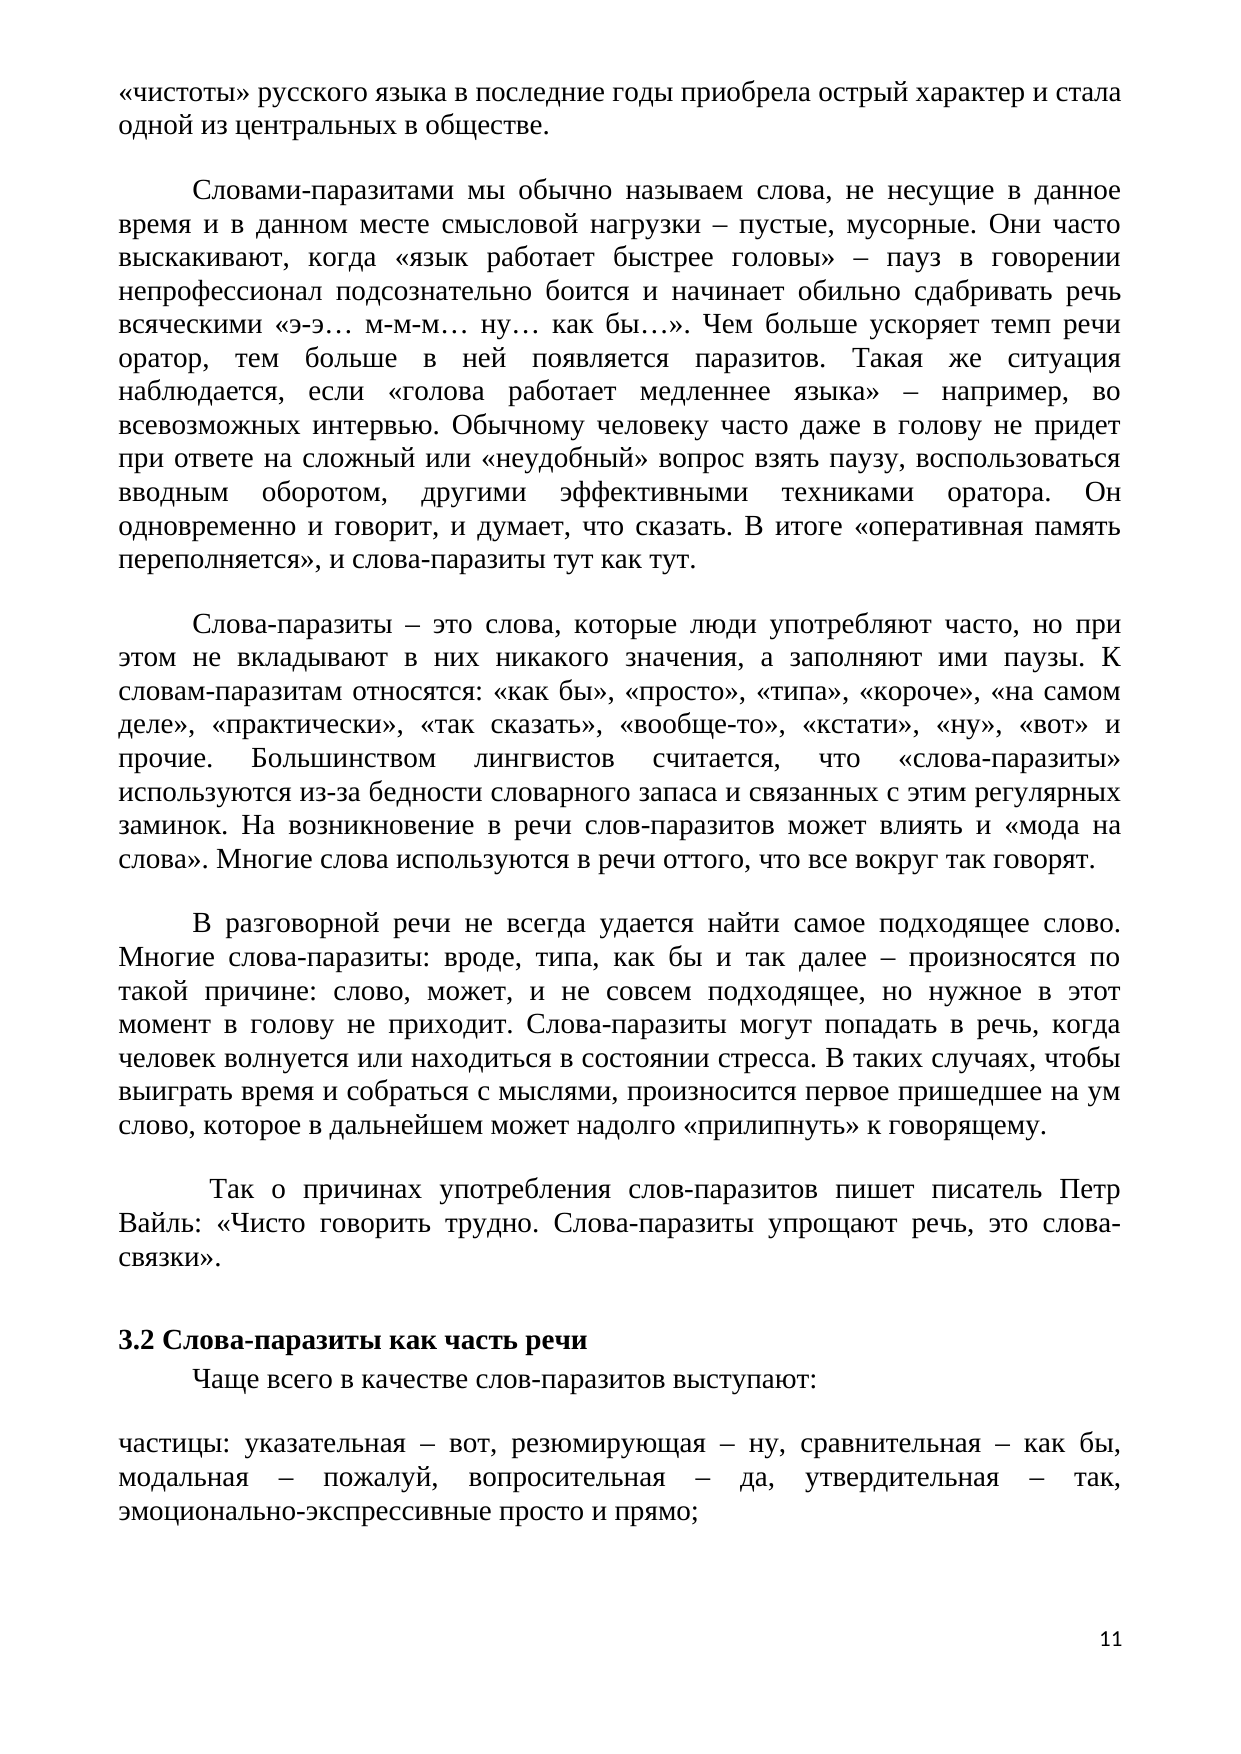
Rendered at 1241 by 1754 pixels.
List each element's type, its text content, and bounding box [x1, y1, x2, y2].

text частицы: указательная – вот, резюмирующая – ну, сравнительная – как бы, модальная – пожалуй, вопросительная – да, утвердительная – так, эмоционально-экспрессивные просто и прямо; [118, 1426, 1122, 1526]
text Так о причинах употребления слов-паразитов пишет писатель Петр Вайль: «Чисто говорить трудно. Слова-паразиты упрощают речь, это слова-связки». [118, 1172, 1122, 1272]
text Слова-паразиты – это слова, которые люди употребляют часто, но при этом не вкладывают в них никакого значения, а заполняют ими паузы. К словам-паразитам относятся: «как бы», «просто», «типа», «короче», «на самом деле», «практически», «так сказать», «вообще-то», «кстати», «ну», «вот» и прочие. Большинством лингвистов считается, что «слова-паразиты» используются из-за бедности словарного запаса и связанных с этим регулярных заминок. На возникновение в речи слов-паразитов может влиять и «мода на слова». Многие слова используются в речи оттого, что все вокруг так говорят. [118, 606, 1122, 874]
subtitle 3.2 Слова-паразиты как часть речи [118, 1322, 1122, 1356]
text Чаще всего в качестве слов-паразитов выступают: [118, 1361, 1122, 1394]
text Словами-паразитами мы обычно называем слова, не несущие в данное время и в данном месте смысловой нагрузки – пустые, мусорные. Они часто выскакивают, когда «язык работает быстрее головы» – пауз в говорении непрофессионал подсознательно боится и начинает обильно сдабривать речь всяческими «э-э… м-м-м… ну… как бы…». Чем больше ускоряет темп речи оратор, тем больше в ней появляется паразитов. Такая же ситуация наблюдается, если «голова работает медленнее языка» – например, во всевозможных интервью. Обычному человеку часто даже в голову не придет при ответе на сложный или «неудобный» вопрос взять паузу, воспользоваться вводным оборотом, другими эффективными техниками оратора. Он одновременно и говорит, и думает, что сказать. В итоге «оперативная память переполняется», и слова-паразиты тут как тут. [118, 172, 1122, 575]
text В разговорной речи не всегда удается найти самое подходящее слово. Многие слова-паразиты: вроде, типа, как бы и так далее – произносятся по такой причине: слово, может, и не совсем подходящее, но нужное в этот момент в голову не приходит. Слова-паразиты могут попадать в речь, когда человек волнуется или находиться в состоянии стресса. В таких случаях, чтобы выиграть время и собраться с мыслями, произносится первое пришедшее на ум слово, которое в дальнейшем может надолго «прилипнуть» к говорящему. [118, 906, 1122, 1140]
